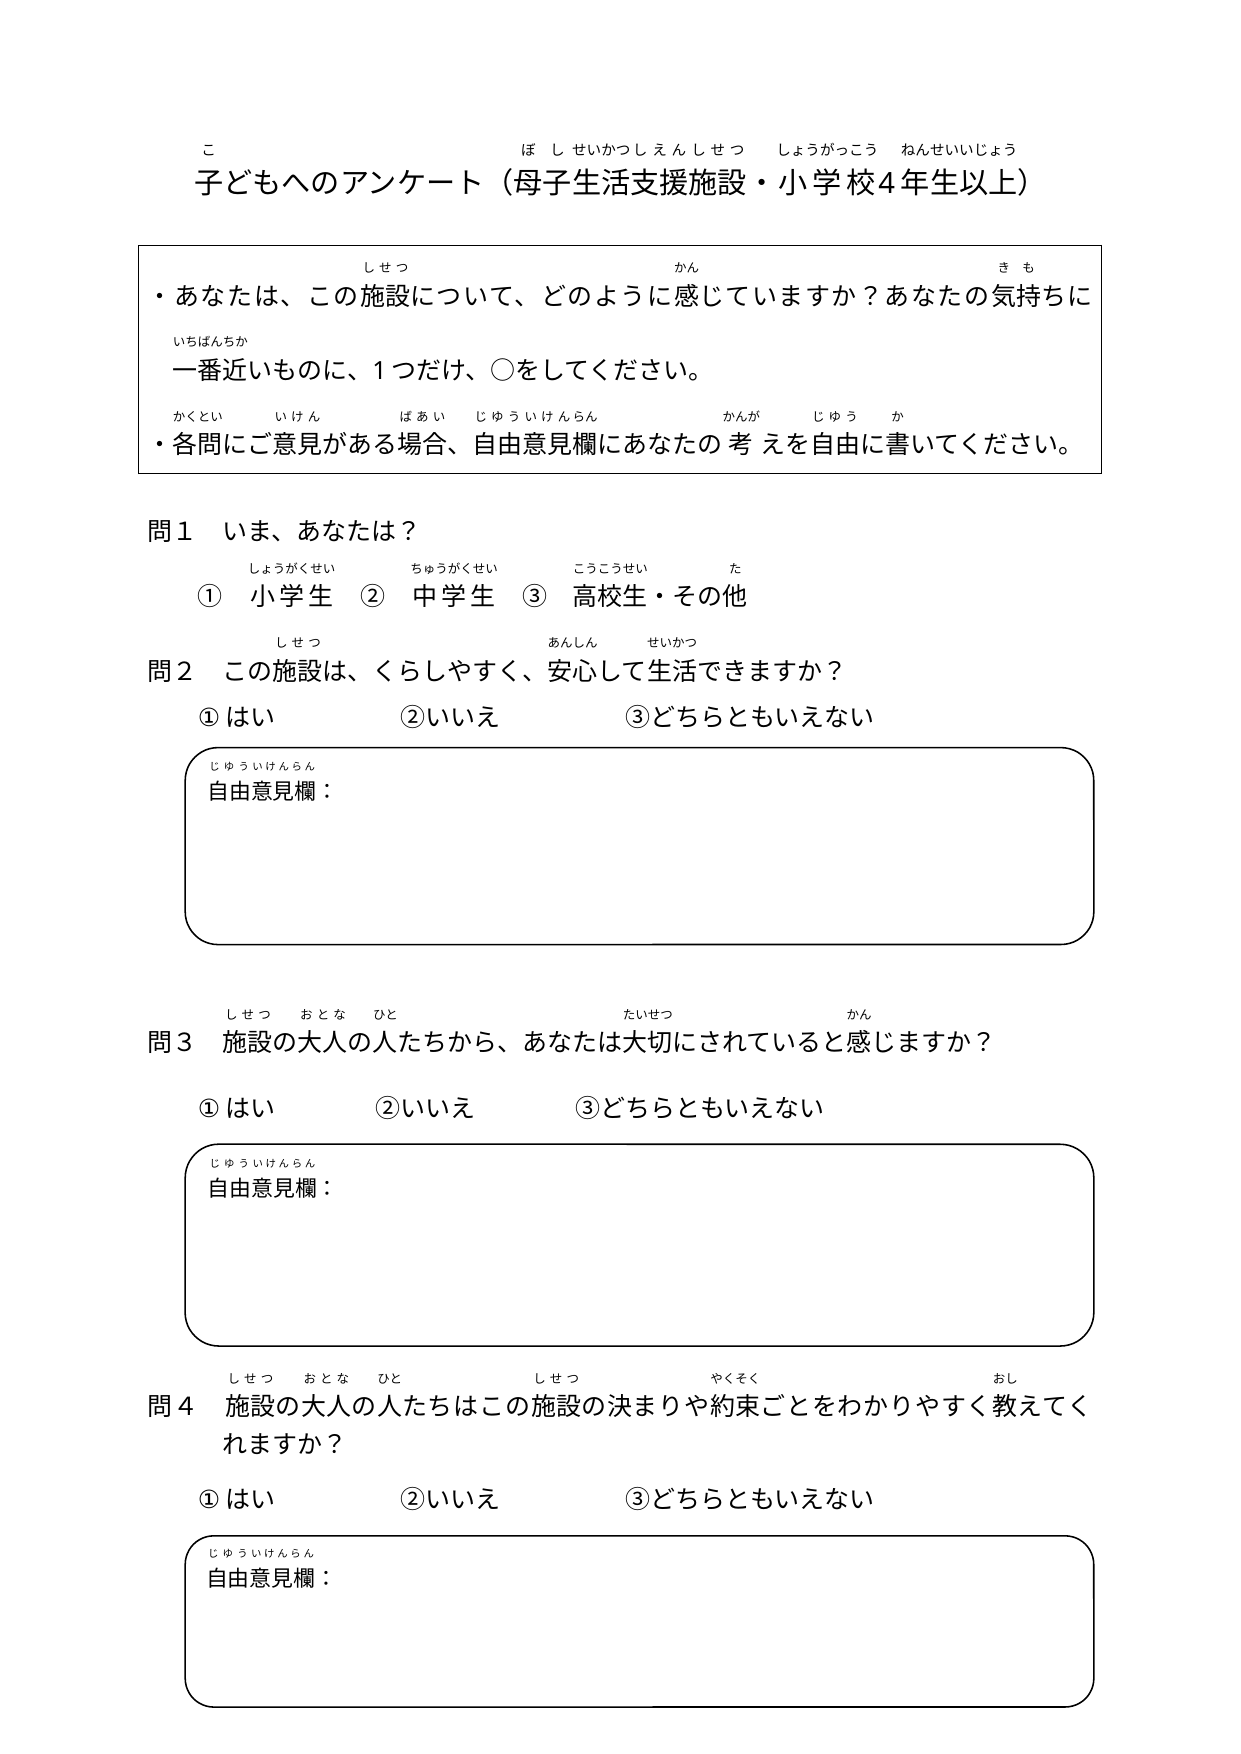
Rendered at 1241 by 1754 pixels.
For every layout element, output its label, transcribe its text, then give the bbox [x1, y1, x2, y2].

text 問２ このは、くらしやすく、してできますか？ [148, 623, 1092, 697]
text ①はい ②いいえ ③どちらともいえない [148, 1088, 1092, 1125]
text ・にごがある、にあなたのえをにいてください。 [139, 393, 1101, 473]
text ・あなたは、このについて、どのようにじていますか？あなたのちにいものに、1つだけ、○をしてください。 [139, 246, 1101, 393]
text ①はい ②いいえ ③どちらともいえない [148, 1479, 1092, 1517]
text 問３ ののたちから、あなたはにされているとじますか？ [148, 995, 1092, 1069]
text 問１ いま、あなたは？ [148, 511, 1092, 548]
text どもへのアンケート（・4） [148, 133, 1092, 208]
text 問４ ののたちはこのの決まりやごとをわかりやすくえてくれますか？ [148, 1386, 1092, 1461]
text ①はい ②いいえ ③どちらともいえない [148, 697, 1092, 734]
text ① ② ③ ・その [148, 548, 1092, 623]
